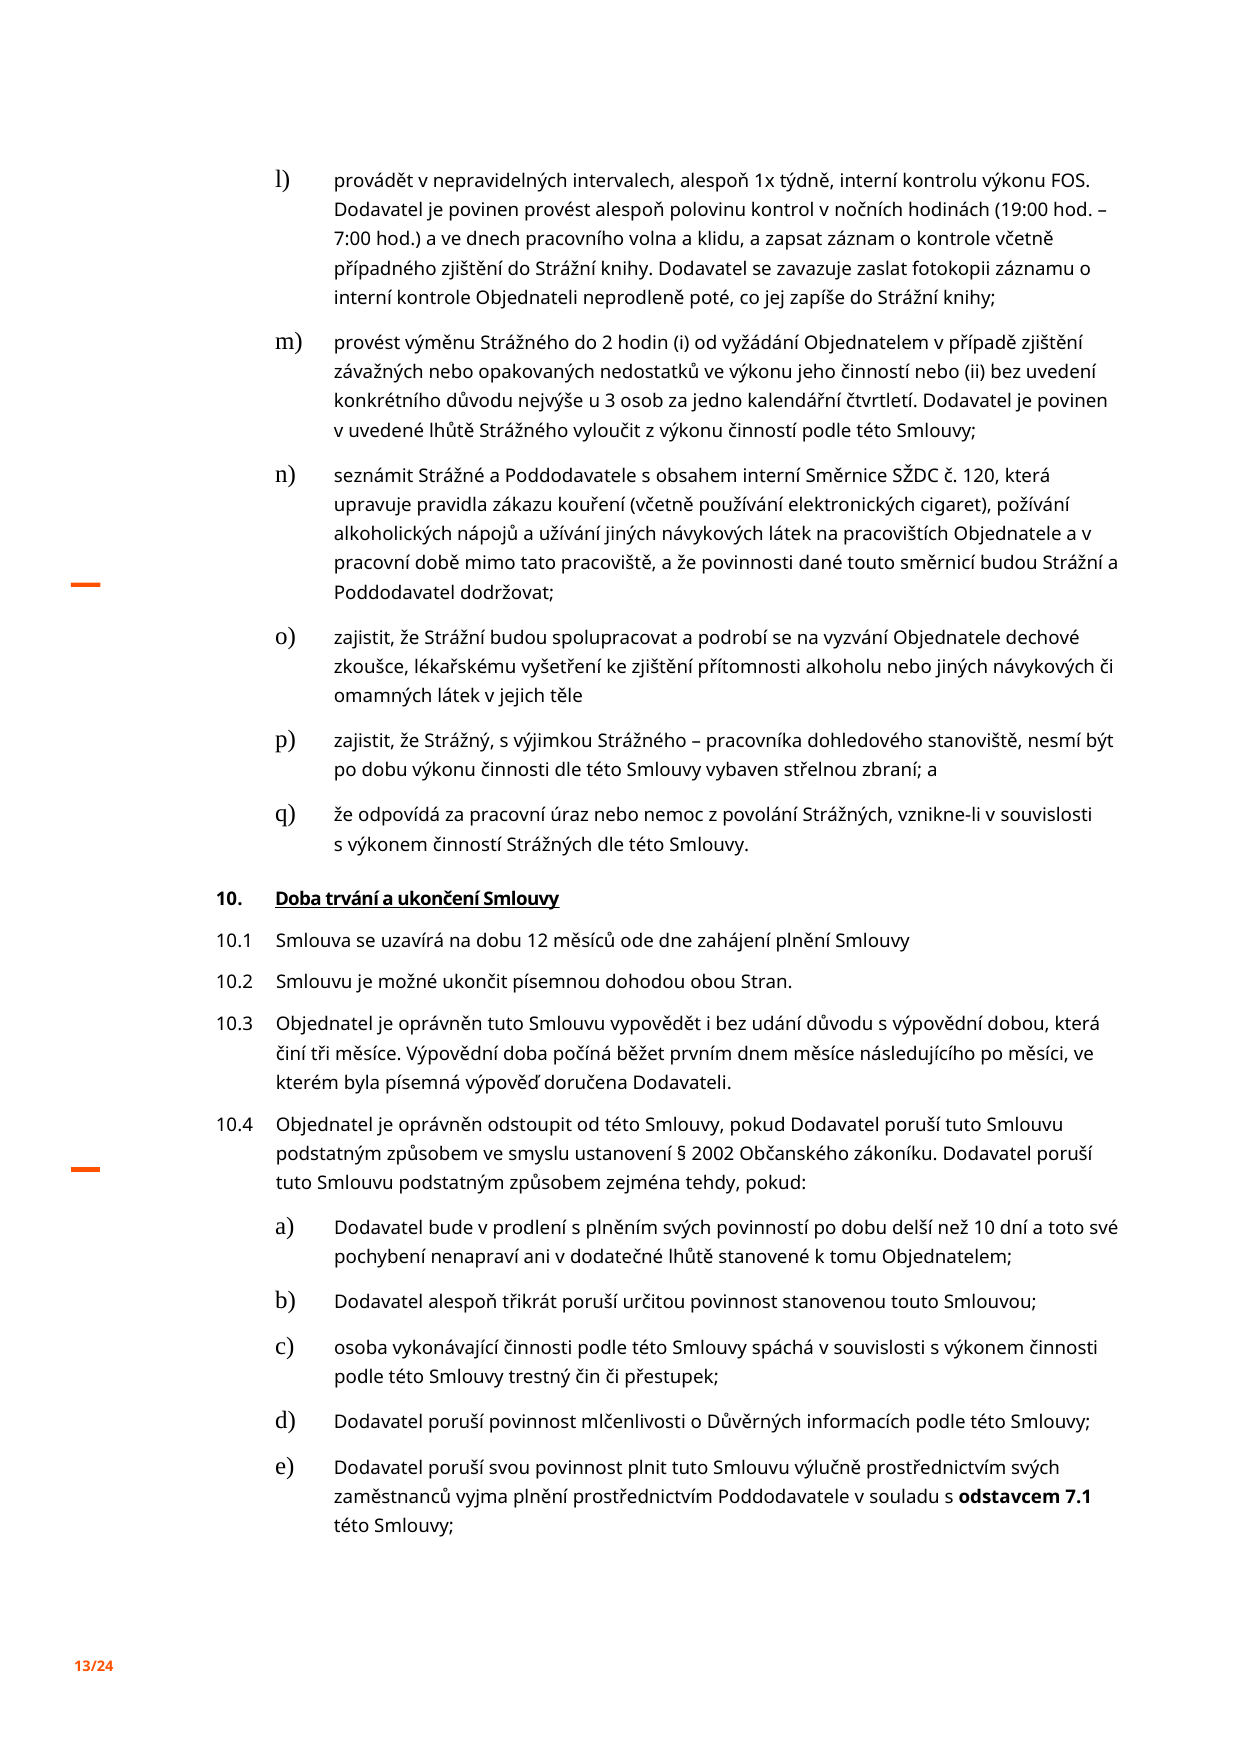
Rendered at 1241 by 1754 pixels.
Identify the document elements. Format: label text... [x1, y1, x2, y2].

list že odpovídá za pracovní úraz nebo nemoc z povolání Strážných, vznikne-li v souvislosti s výkonem činností Strážných dle této Smlouvy. [275, 798, 1122, 857]
list osoba vykonávající činnosti podle této Smlouvy spáchá v souvislosti s výkonem činnosti podle této Smlouvy trestný čin či přestupek; [275, 1331, 1122, 1389]
list seznámit Strážné a Poddodavatele s obsahem interní Směrnice SŽDC č. 120, která upravuje pravidla zákazu kouření (včetně používání elektronických cigaret), požívání alkoholických nápojů a užívání jiných návykových látek na pracovištích Objednatele a v pracovní době mimo tato pracoviště, a že povinnosti dané touto směrnicí budou Strážní a Poddodavatel dodržovat; [275, 459, 1122, 604]
subtitle Objednatel je oprávněn odstoupit od této Smlouvy, pokud Dodavatel poruší tuto Smlouvu podstatným způsobem ve smyslu ustanovení § 2002 Občanského zákoníku. Dodavatel poruší tuto Smlouvu podstatným způsobem zejména tehdy, pokud: [216, 1111, 1122, 1195]
list zajistit, že Strážní budou spolupracovat a podrobí se na vyzvání Objednatele dechové zkoušce, lékařskému vyšetření ke zjištění přítomnosti alkoholu nebo jiných návykových či omamných látek v jejich těle [275, 621, 1122, 708]
subtitle Doba trvání a ukončení Smlouvy [216, 885, 1122, 911]
subtitle Objednatel je oprávněn tuto Smlouvu vypovědět i bez udání důvodu s výpovědní dobou, která činí tři měsíce. Výpovědní doba počíná běžet prvním dnem měsíce následujícího po měsíci, ve kterém byla písemná výpověď doručena Dodavateli. [216, 1011, 1122, 1095]
list zajistit, že Strážný, s výjimkou Strážného – pracovníka dohledového stanoviště, nesmí být po dobu výkonu činnosti dle této Smlouvy vybaven střelnou zbraní; a [275, 724, 1122, 782]
list provádět v nepravidelných intervalech, alespoň 1x týdně, interní kontrolu výkonu FOS. Dodavatel je povinen provést alespoň polovinu kontrol v nočních hodinách (19:00 hod. – 7:00 hod.) a ve dnech pracovního volna a klidu, a zapsat záznam o kontrole včetně případného zjištění do Strážní knihy. Dodavatel se zavazuje zaslat fotokopii záznamu o interní kontrole Objednateli neprodleně poté, co jej zapíše do Strážní knihy; [275, 164, 1122, 309]
list provést výměnu Strážného do 2 hodin (i) od vyžádání Objednatelem v případě zjištění závažných nebo opakovaných nedostatků ve výkonu jeho činností nebo (ii) bez uvedení konkrétního důvodu nejvýše u 3 osob za jedno kalendářní čtvrtletí. Dodavatel je povinen v uvedené lhůtě Strážného vyloučit z výkonu činností podle této Smlouvy; [275, 326, 1122, 442]
subtitle Smlouvu je možné ukončit písemnou dohodou obou Stran. [216, 969, 1122, 994]
list Dodavatel poruší svou povinnost plnit tuto Smlouvu výlučně prostřednictvím svých zaměstnanců vyjma plnění prostřednictvím Poddodavatele v souladu s odstavcem 7.1 této Smlouvy; [275, 1451, 1122, 1538]
list Dodavatel poruší povinnost mlčenlivosti o Důvěrných informacích podle této Smlouvy; [275, 1405, 1122, 1434]
list Dodavatel bude v prodlení s plněním svých povinností po dobu delší než 10 dní a toto své pochybení nenapraví ani v dodatečné lhůtě stanovené k tomu Objednatelem; [275, 1211, 1122, 1269]
subtitle Smlouva se uzavírá na dobu 12 měsíců ode dne zahájení plnění Smlouvy [216, 927, 1122, 953]
list Dodavatel alespoň třikrát poruší určitou povinnost stanovenou touto Smlouvou; [275, 1286, 1122, 1314]
